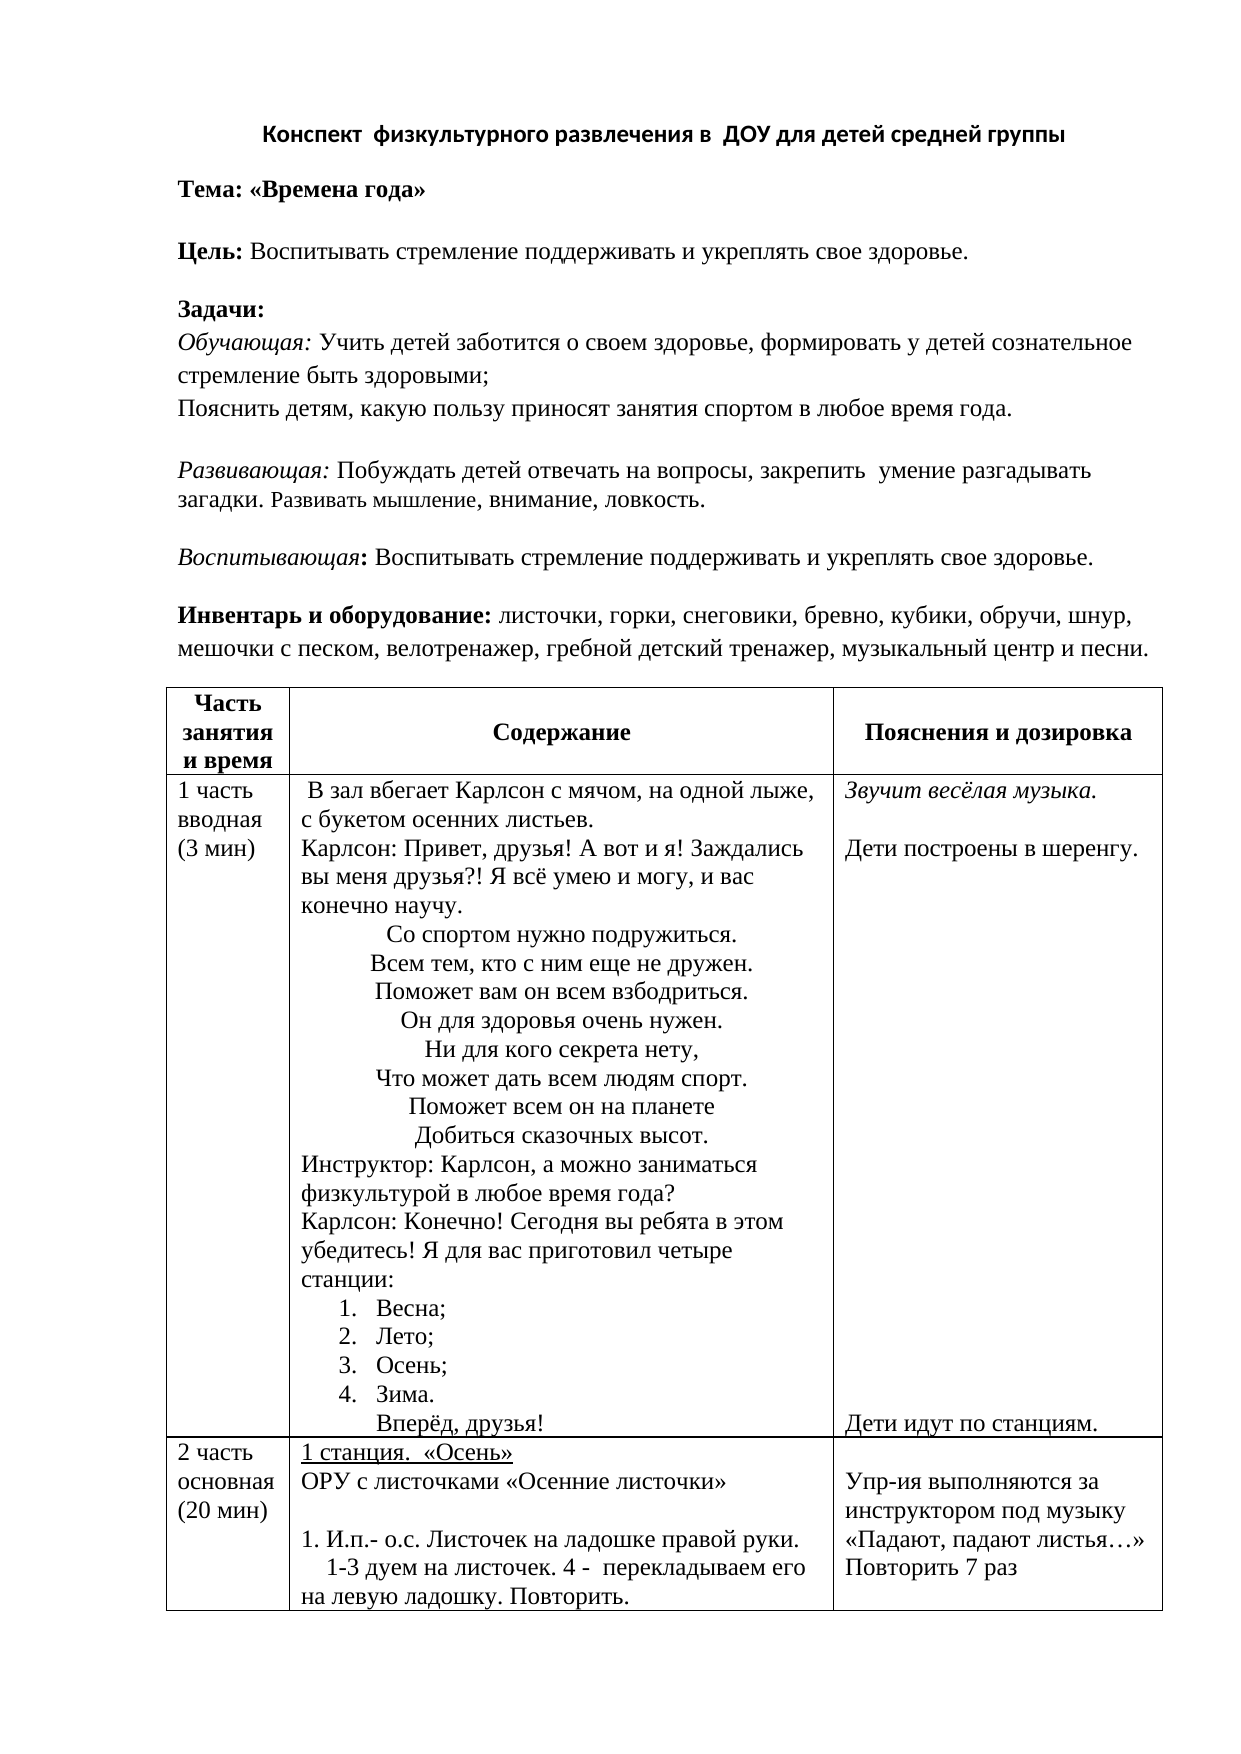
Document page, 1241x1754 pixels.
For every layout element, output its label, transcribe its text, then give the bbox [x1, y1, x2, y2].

text Развивающая: Побуждать детей отвечать на вопросы, закрепить умение разгадывать загадки. Развивать мышление, внимание, ловкость. [177, 455, 1152, 513]
table_cell Звучит весёлая музыка. Дети построены в шеренгу. Дети идут по станциям. [834, 775, 1162, 1436]
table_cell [167, 1438, 289, 1610]
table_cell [834, 1438, 1162, 1610]
table_header Содержание [290, 688, 833, 774]
text Воспитывающая: Воспитывать стремление поддерживать и укреплять свое здоровье. [177, 542, 1152, 571]
table_header Пояснения и дозировка [834, 688, 1162, 774]
table_header Часть занятия и время [167, 688, 289, 774]
table_cell 1 часть вводная (3 мин) [167, 775, 289, 1436]
text Задачи: Обучающая: Учить детей заботится о своем здоровье, формировать у детей сознательное стремление быть здоровыми; Пояснить детям, какую пользу приносят занятия спортом в любое время года. [177, 294, 1152, 422]
text Тема: «Времена года» [177, 174, 1152, 203]
text Цель: Воспитывать стремление поддерживать и укреплять свое здоровье. [177, 236, 1152, 265]
text Инвентарь и оборудование: листочки, горки, снеговики, бревно, кубики, обручи, шнур, мешочки с песком, велотренажер, гребной детский тренажер, музыкальный центр и песни. [177, 600, 1152, 662]
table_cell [290, 1438, 833, 1610]
table_cell В зал вбегает Карлсон с мячом, на одной лыже, с букетом осенних листьев. Карлсон: Привет, друзья! А вот и я! Заждались вы меня друзья?! Я всё умею и могу, и вас конечно научу. Со спортом нужно подружиться. Всем тем, кто с ним еще не дружен. Поможет вам он всем взбодриться. Он для здоровья очень нужен. Ни для кого секрета нету, Что может дать всем людям спорт. Поможет всем он на планете Добиться сказочных высот. Инструктор: Карлсон, а можно заниматься физкультурой в любое время года? Карлсон: Конечно! Сегодня вы ребята в этом убедитесь! Я для вас приготовил четыре станции: Весна; Лето; Осень; Зима. Вперёд, друзья! [290, 775, 833, 1436]
text Конспект физкультурного развлечения в ДОУ для детей средней группы [177, 118, 1152, 149]
